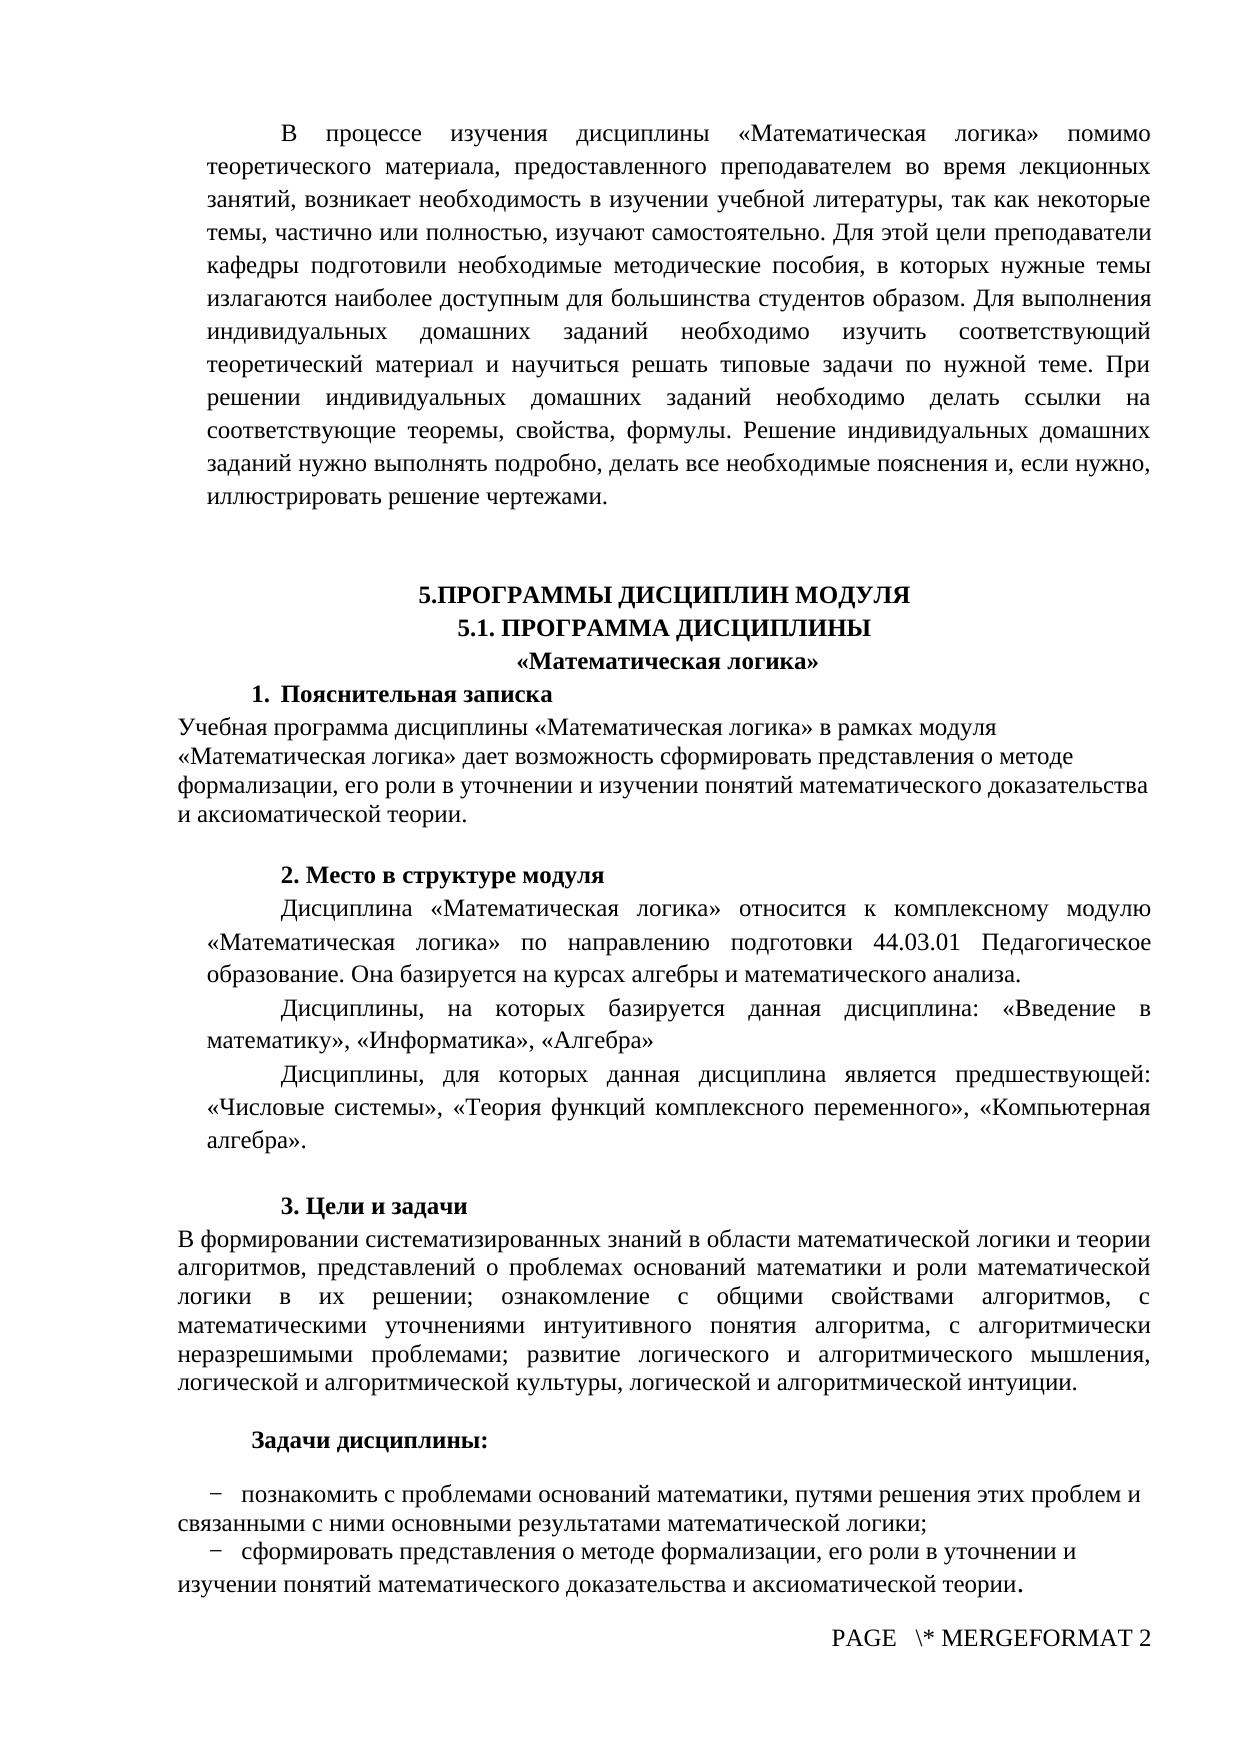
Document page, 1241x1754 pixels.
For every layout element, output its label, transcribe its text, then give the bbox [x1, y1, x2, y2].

text Дисциплины, для которых данная дисциплина является предшествующей: «Числовые системы», «Теория функций комплексного переменного», «Компьютерная алгебра». [207, 1059, 1152, 1153]
text 3. Цели и задачи [207, 1191, 1152, 1219]
list Задачи дисциплины: [251, 1425, 1152, 1454]
text В процессе изучения дисциплины «Математическая логика» помимо теоретического материала, предоставленного преподавателем во время лекционных занятий, возникает необходимость в изучении учебной литературы, так как некоторые темы, частично или полностью, изучают самостоятельно. Для этой цели преподаватели кафедры подготовили необходимые методические пособия, в которых нужные темы излагаются наиболее доступным для большинства студентов образом. Для выполнения индивидуальных домашних заданий необходимо изучить соответствующий теоретический материал и научиться решать типовые задачи по нужной теме. При решении индивидуальных домашних заданий необходимо делать ссылки на соответствующие теоремы, свойства, формулы. Решение индивидуальных домашних заданий нужно выполнять подробно, делать все необходимые пояснения и, если нужно, иллюстрировать решение чертежами. [207, 118, 1152, 510]
list Пояснительная записка [177, 679, 1152, 708]
text 5.ПРОГРАММЫ ДИСЦИПЛИН МОДУЛЯ [177, 580, 1152, 609]
text − познакомить с проблемами оснований математики, путями решения этих проблем и связанными с ними основными результатами математической логики; [177, 1479, 1152, 1536]
text Дисциплины, на которых базируется данная дисциплина: «Введение в математику», «Информатика», «Алгебра» [207, 993, 1152, 1054]
text 5.1. ПРОГРАММА ДИСЦИПЛИНЫ [177, 613, 1152, 642]
text − сформировать представления о методе формализации, его роли в уточнении и изучении понятий математического доказательства и аксиоматической теории. [177, 1536, 1152, 1599]
text «Математическая логика» [177, 646, 1152, 675]
text В формировании систематизированных знаний в области математической логики и теории алгоритмов, представлений о проблемах оснований математики и роли математической логики в их решении; ознакомление с общими свойствами алгоритмов, с математическими уточнениями интуитивного понятия алгоритма, с алгоритмически неразрешимыми проблемами; развитие логического и алгоритмического мышления, логической и алгоритмической культуры, логической и алгоритмической интуиции. [177, 1224, 1152, 1396]
text Дисциплина «Математическая логика» относится к комплексному модулю «Математическая логика» по направлению подготовки 44.03.01 Педагогическое образование. Она базируется на курсах алгебры и математического анализа. [207, 893, 1152, 988]
text Учебная программа дисциплины «Математическая логика» в рамках модуля «Математическая логика» дает возможность сформировать представления о методе формализации, его роли в уточнении и изучении понятий математического доказательства и аксиоматической теории. [177, 712, 1152, 827]
text 2. Место в структуре модуля [207, 861, 1152, 889]
